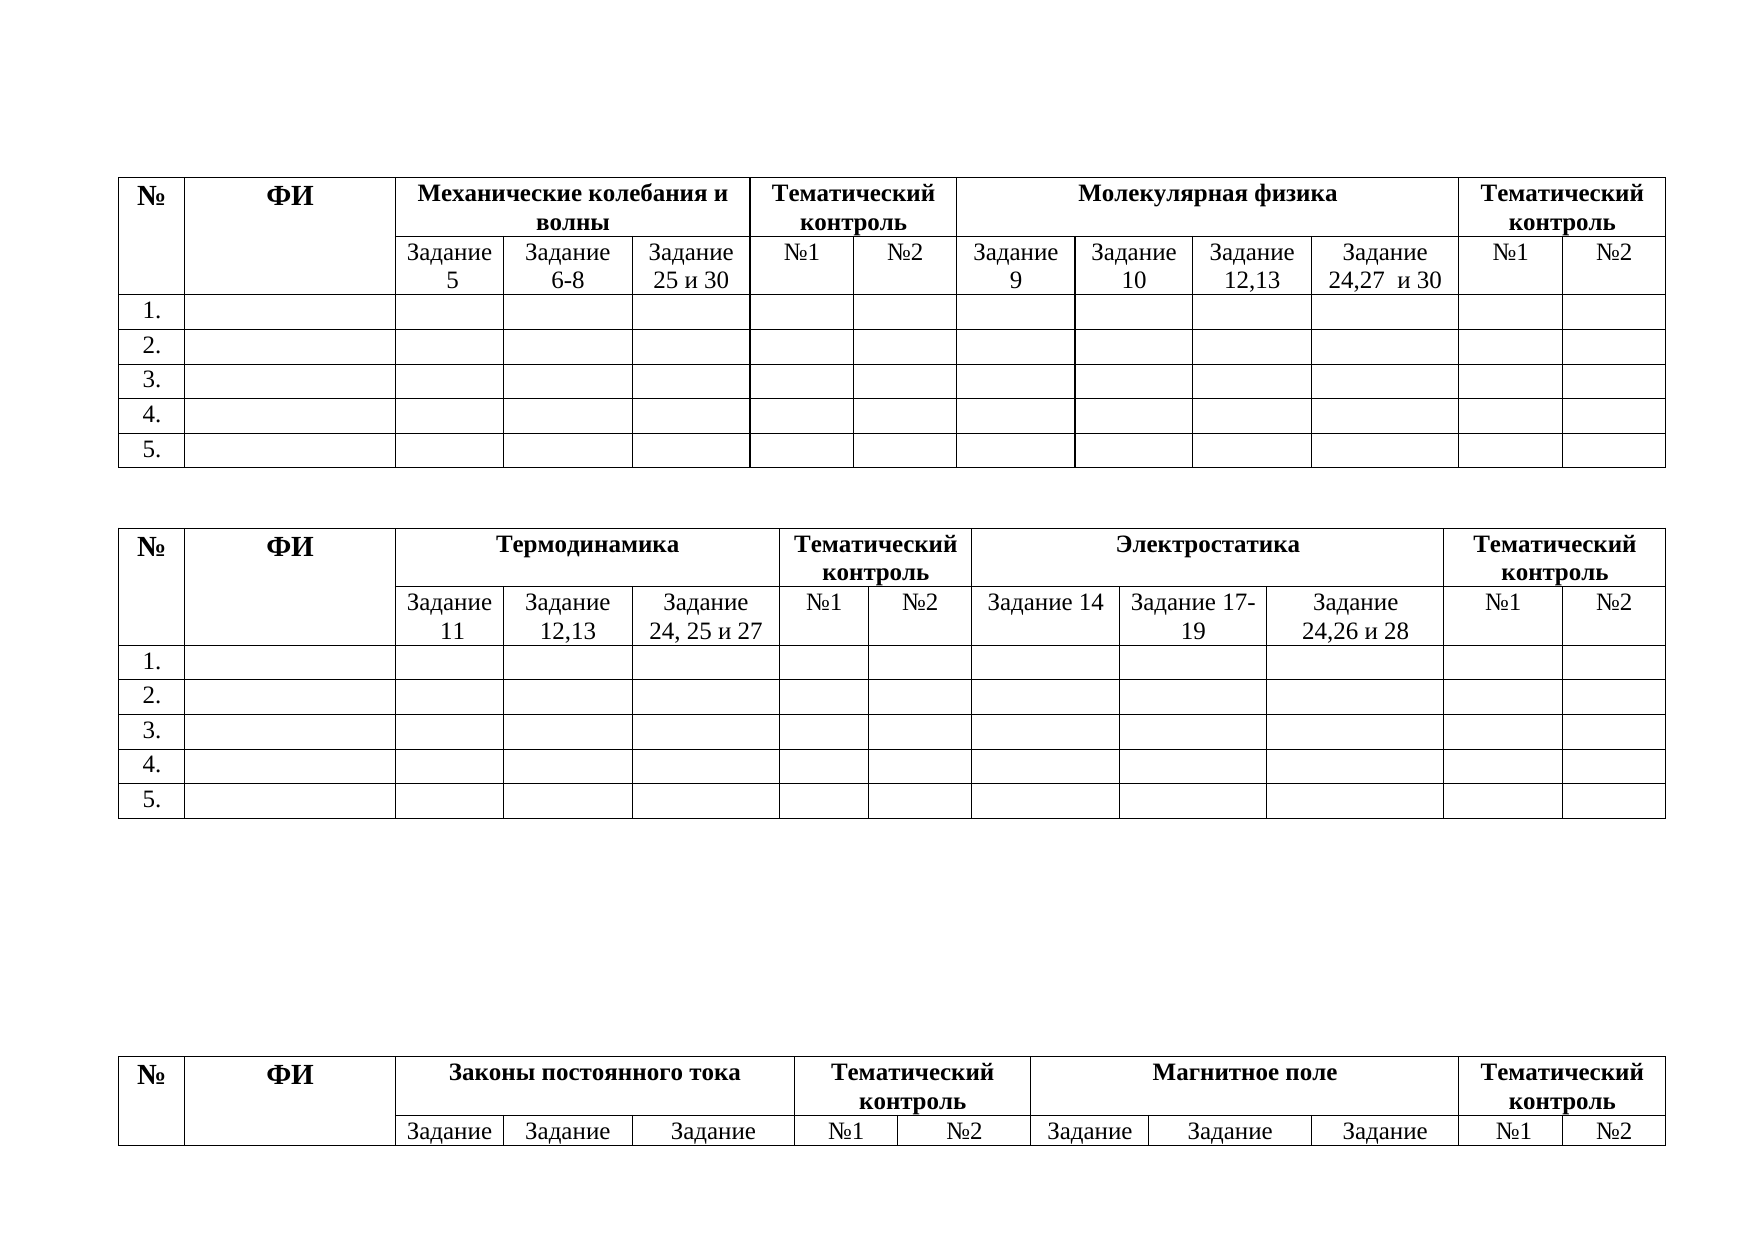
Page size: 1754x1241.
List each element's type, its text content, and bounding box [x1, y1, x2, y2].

table_cell [1563, 365, 1665, 398]
table_cell [1444, 750, 1562, 783]
table_cell 2. [119, 680, 184, 714]
table_cell №2 [1563, 237, 1665, 294]
table_cell [1563, 295, 1665, 329]
table_cell [854, 434, 956, 467]
table_cell [185, 399, 395, 433]
table_cell Задание 24,27 и 30 [1312, 237, 1458, 294]
table_cell [1563, 715, 1665, 748]
table_cell [185, 750, 395, 783]
table_cell [1267, 784, 1443, 818]
table_cell Задание 11 [396, 587, 503, 645]
table_cell [396, 365, 503, 398]
table_cell [504, 365, 632, 398]
table_cell 1. [119, 295, 184, 329]
table_cell [396, 750, 503, 783]
table_cell [751, 399, 853, 433]
table_header Законы постоянного тока [396, 1057, 794, 1115]
table_cell [1563, 750, 1665, 783]
table_cell [1312, 434, 1458, 467]
table_cell [972, 784, 1119, 818]
table_cell Задание 9 [957, 237, 1074, 294]
table_cell [780, 646, 868, 679]
table_cell [751, 330, 853, 363]
table_cell [396, 330, 503, 363]
table_cell Задание 14 [396, 1116, 503, 1144]
table_cell [1444, 680, 1562, 714]
table_cell Задание 6-8 [504, 237, 632, 294]
table_cell Задание 12,13 [504, 587, 632, 645]
table_cell [633, 434, 749, 467]
table_cell [1267, 750, 1443, 783]
table_cell [1459, 399, 1562, 433]
table_cell [1459, 295, 1562, 329]
table_cell [869, 680, 971, 714]
table_cell [957, 295, 1074, 329]
table_cell [1444, 715, 1562, 748]
table_cell [972, 646, 1119, 679]
table_cell [504, 646, 632, 679]
table_cell 5. [119, 784, 184, 818]
table_cell Задание 17-19 [1120, 587, 1266, 645]
table_cell №1 [780, 587, 868, 645]
table_cell [1076, 365, 1192, 398]
table_cell Задание 10 [1076, 237, 1192, 294]
table_cell [185, 784, 395, 818]
table_cell [1312, 330, 1458, 363]
table_cell [751, 365, 853, 398]
table_cell [1193, 295, 1311, 329]
table_cell [1193, 434, 1311, 467]
table_cell [185, 365, 395, 398]
table_cell [1120, 715, 1266, 748]
table_header Механические колебания и волны [396, 178, 749, 236]
table_cell [504, 750, 632, 783]
table_header № [119, 529, 184, 645]
table_cell [1120, 646, 1266, 679]
table_header Термодинамика [396, 529, 779, 586]
table_cell Задание 5 [396, 237, 503, 294]
table_cell Задание 12,13 [1193, 237, 1311, 294]
table_cell [1563, 330, 1665, 363]
table_cell [633, 399, 749, 433]
table_cell [1076, 330, 1192, 363]
table_cell [1120, 680, 1266, 714]
table_header № [119, 178, 184, 294]
table_cell Задание 17-19 [1149, 1116, 1311, 1144]
table_header ФИ [185, 529, 395, 645]
table_header Молекулярная физика [957, 178, 1458, 236]
table_cell Задание 24,26 и 28 [1267, 587, 1443, 645]
table_cell [869, 784, 971, 818]
table_cell [396, 399, 503, 433]
table_cell [1459, 434, 1562, 467]
table_cell [396, 646, 503, 679]
table_cell [1076, 434, 1192, 467]
table_cell [396, 784, 503, 818]
table_cell [869, 750, 971, 783]
table_header Магнитное поле [1031, 1057, 1458, 1115]
table_cell [1563, 646, 1665, 679]
table_cell [185, 646, 395, 679]
table_cell №1 [1459, 237, 1562, 294]
table_cell [972, 750, 1119, 783]
table_header Тематический контроль [1459, 178, 1665, 236]
table_cell №1 [751, 237, 853, 294]
table_cell [854, 399, 956, 433]
table_cell [1563, 434, 1665, 467]
table_cell [633, 646, 779, 679]
table_cell [869, 715, 971, 748]
table_cell Задание 25 и 30 [633, 237, 749, 294]
table_cell [1076, 399, 1192, 433]
table_cell [185, 680, 395, 714]
table_cell №2 [1563, 1116, 1665, 1144]
table_cell [633, 295, 749, 329]
table_cell [396, 715, 503, 748]
table_cell [396, 680, 503, 714]
table_cell Задание 24, 25 и 27 [633, 587, 779, 645]
table_cell [780, 784, 868, 818]
table_header Тематический контроль [780, 529, 971, 586]
table_cell №1 [1444, 587, 1562, 645]
table_cell [504, 295, 632, 329]
table_cell [185, 330, 395, 363]
table_cell 3. [119, 715, 184, 748]
table_cell [780, 680, 868, 714]
table_cell [1076, 295, 1192, 329]
table_cell [396, 295, 503, 329]
table_cell [854, 295, 956, 329]
table_cell 4. [119, 750, 184, 783]
table_header ФИ [185, 1057, 395, 1144]
table_header Тематический контроль [795, 1057, 1030, 1115]
table_cell [1193, 365, 1311, 398]
table_cell [854, 365, 956, 398]
table_cell 1. [119, 646, 184, 679]
table_cell [1444, 646, 1562, 679]
table_cell [633, 330, 749, 363]
table_cell [1312, 399, 1458, 433]
table_cell [633, 715, 779, 748]
table_cell 2. [119, 330, 184, 363]
table_cell №2 [898, 1116, 1030, 1144]
table_cell [854, 330, 956, 363]
table_header Тематический контроль [1459, 1057, 1665, 1115]
table_cell [1120, 784, 1266, 818]
table_cell Задание 17-19 [504, 1116, 632, 1144]
table_cell [1444, 784, 1562, 818]
table_cell [633, 680, 779, 714]
table_cell [504, 715, 632, 748]
table_cell [1193, 330, 1311, 363]
table_cell [1312, 295, 1458, 329]
table_cell [1193, 399, 1311, 433]
table_cell Задание 15 [1031, 1116, 1148, 1144]
table_header № [119, 1057, 184, 1144]
table_cell №2 [854, 237, 956, 294]
table_cell [1459, 365, 1562, 398]
table_cell [504, 330, 632, 363]
table_cell [957, 399, 1074, 433]
table_cell [633, 784, 779, 818]
table_cell 4. [119, 399, 184, 433]
table_cell [957, 365, 1074, 398]
table_header Электростатика [972, 529, 1443, 586]
table_cell [751, 434, 853, 467]
table_cell [1563, 680, 1665, 714]
table_cell [633, 750, 779, 783]
table_cell №1 [1459, 1116, 1562, 1144]
table_cell [185, 295, 395, 329]
table_cell 5. [119, 434, 184, 467]
table_cell [957, 434, 1074, 467]
table_cell [1267, 680, 1443, 714]
table_cell [504, 784, 632, 818]
table_cell Задание 14 [972, 587, 1119, 645]
table_cell [972, 680, 1119, 714]
table_cell [1312, 365, 1458, 398]
table_header ФИ [185, 178, 395, 294]
table_cell [504, 434, 632, 467]
table_cell [1459, 330, 1562, 363]
table_cell Задание 24, 26 и 28 [1312, 1116, 1458, 1144]
table_cell [869, 646, 971, 679]
table_cell [185, 715, 395, 748]
table_cell №2 [1563, 587, 1665, 645]
table_cell 3. [119, 365, 184, 398]
table_cell [1563, 784, 1665, 818]
table_cell [633, 365, 749, 398]
table_cell [780, 715, 868, 748]
table_header Тематический контроль [751, 178, 956, 236]
table_cell [185, 434, 395, 467]
table_cell №2 [869, 587, 971, 645]
table_cell [504, 680, 632, 714]
table_cell Задание 24, 26 и 28 [633, 1116, 794, 1144]
table_header Тематический контроль [1444, 529, 1665, 586]
table_cell [1267, 715, 1443, 748]
table_cell [1563, 399, 1665, 433]
table_cell №1 [795, 1116, 897, 1144]
table_cell [1267, 646, 1443, 679]
table_cell [972, 715, 1119, 748]
table_cell [1120, 750, 1266, 783]
table_cell [957, 330, 1074, 363]
table_cell [504, 399, 632, 433]
table_cell [751, 295, 853, 329]
table_cell [780, 750, 868, 783]
table_cell [396, 434, 503, 467]
